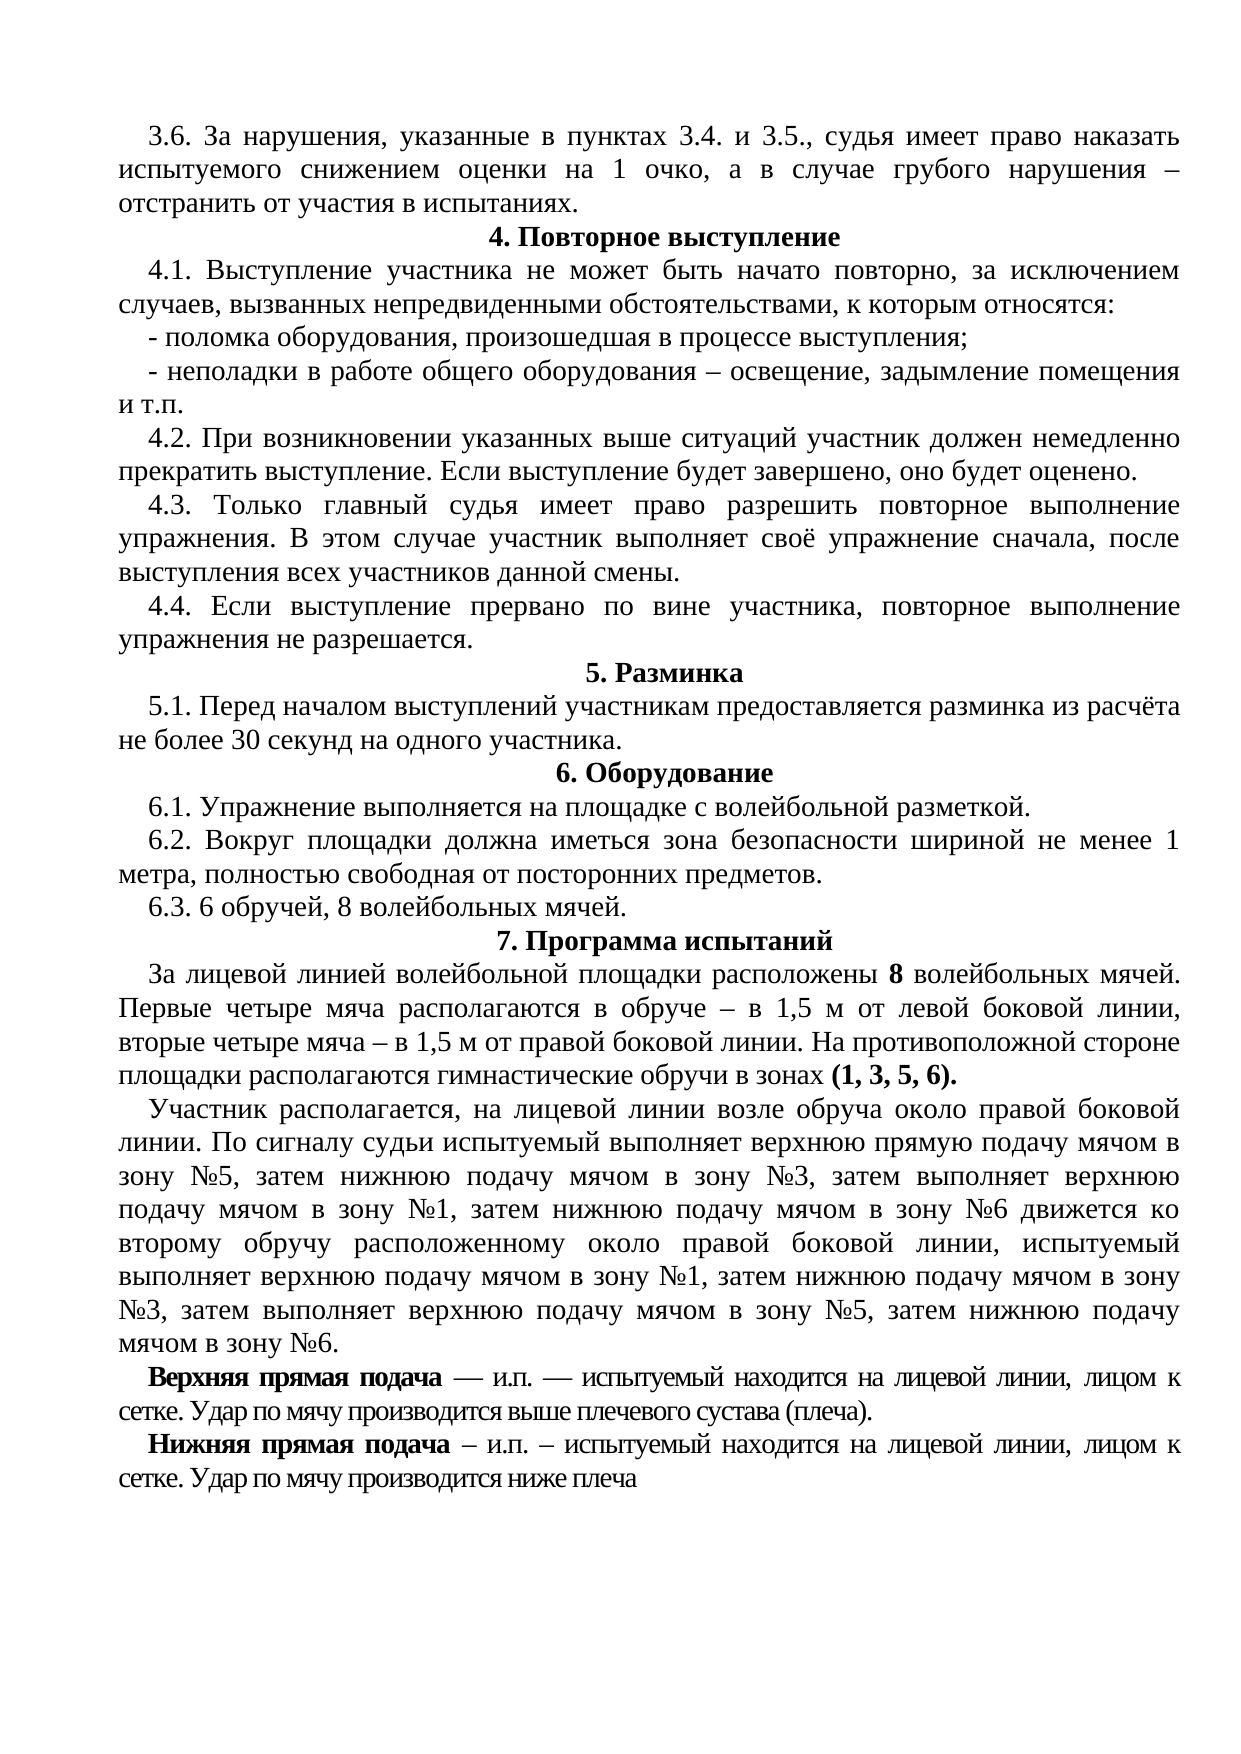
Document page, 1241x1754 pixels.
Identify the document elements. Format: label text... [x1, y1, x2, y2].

text - неполадки в работе общего оборудования – освещение, задымление помещения и т.п. [118, 353, 1181, 420]
text 6.2. Вокруг площадки должна иметься зона безопасности шириной не менее , полностью свободная от посторонних предметов. [118, 822, 1181, 889]
text 4.2. При возникновении указанных выше ситуаций участник должен немедленно прекратить выступление. Если выступление будет завершено, оно будет оценено. [118, 420, 1181, 487]
text 7. Программа испытаний [118, 923, 1181, 957]
text Участник располагается, на лицевой линии возле обруча около правой боковой линии. По сигналу судьи испытуемый выполняет верхнюю прямую подачу мячом в зону №5, затем нижнюю подачу мячом в зону №3, затем выполняет верхнюю подачу мячом в зону №1, затем нижнюю подачу мячом в зону №6 движется ко второму обручу расположенному около правой боковой линии, испытуемый выполняет верхнюю подачу мячом в зону №1, затем нижнюю подачу мячом в зону №3, затем выполняет верхнюю подачу мячом в зону №5, затем нижнюю подачу мячом в зону №6. [118, 1091, 1181, 1359]
text Нижняя прямая подача – и.п. – испытуемый находится на лицевой линии, лицом к сетке. Удар по мячу производится ниже плеча [118, 1426, 1181, 1493]
text 6.1. Упражнение выполняется на площадке с волейбольной разметкой. [118, 789, 1181, 822]
text 4.1. Выступление участника не может быть начато повторно, за исключением случаев, вызванных непредвиденными обстоятельствами, к которым относятся: [118, 252, 1181, 319]
text Верхняя прямая подача — и.п. — испытуемый находится на лицевой линии, лицом к сетке. Удар по мячу производится выше плечевого сустава (плеча). [118, 1359, 1181, 1426]
text За лицевой линией волейбольной площадки расположены 8 волейбольных мячей. Первые четыре мяча располагаются в обруче – в от левой боковой линии, вторые четыре мяча – в от правой боковой линии. На противоположной стороне площадки располагаются гимнастические обручи в зонах (1, 3, 5, 6). [118, 957, 1181, 1091]
text 4.4. Если выступление прервано по вине участника, повторное выполнение упражнения не разрешается. [118, 588, 1181, 655]
text 4. Повторное выступление [118, 219, 1181, 252]
text 4.3. Только главный судья имеет право разрешить повторное выполнение упражнения. В этом случае участник выполняет своё упражнение сначала, после выступления всех участников данной смены. [118, 487, 1181, 588]
text 5. Разминка [118, 655, 1181, 688]
text 6. Оборудование [118, 755, 1181, 789]
text - поломка оборудования, произошедшая в процессе выступления; [118, 319, 1181, 353]
text 6.3. 6 обручей, 8 волейбольных мячей. [118, 889, 1181, 923]
text 3.6. За нарушения, указанные в пунктах 3.4. и 3.5., судья имеет право наказать испытуемого снижением оценки на 1 очко, а в случае грубого нарушения – отстранить от участия в испытаниях. [118, 118, 1181, 219]
text 5.1. Перед началом выступлений участникам предоставляется разминка из расчёта не более 30 секунд на одного участника. [118, 688, 1181, 755]
